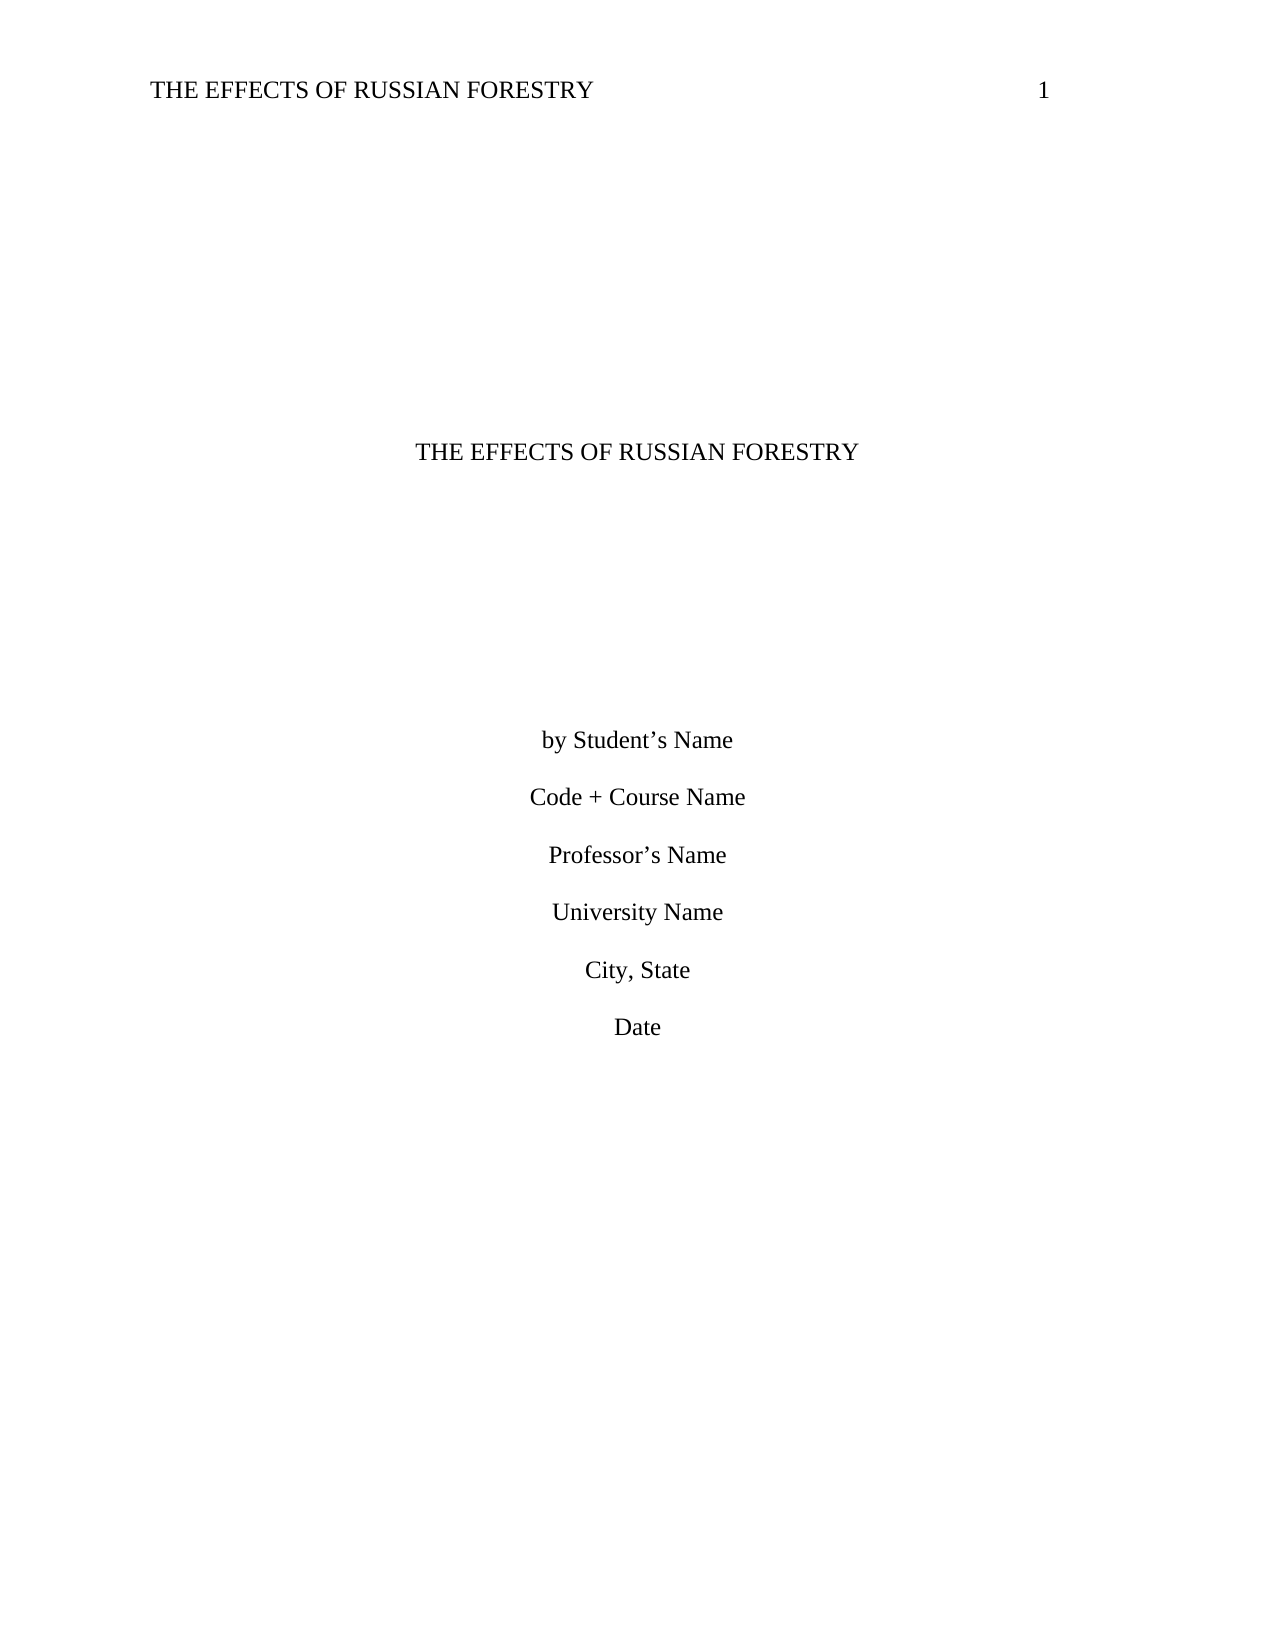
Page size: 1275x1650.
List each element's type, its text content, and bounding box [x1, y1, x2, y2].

text Code + Course Name [150, 782, 1125, 811]
text University Name [150, 897, 1125, 926]
text THE EFFECTS OF RUSSIAN FORESTRY [150, 437, 1125, 466]
text City, State [150, 955, 1125, 984]
text by Student’s Name [150, 725, 1125, 754]
text Professor’s Name [150, 840, 1125, 869]
text Date [150, 1012, 1125, 1041]
